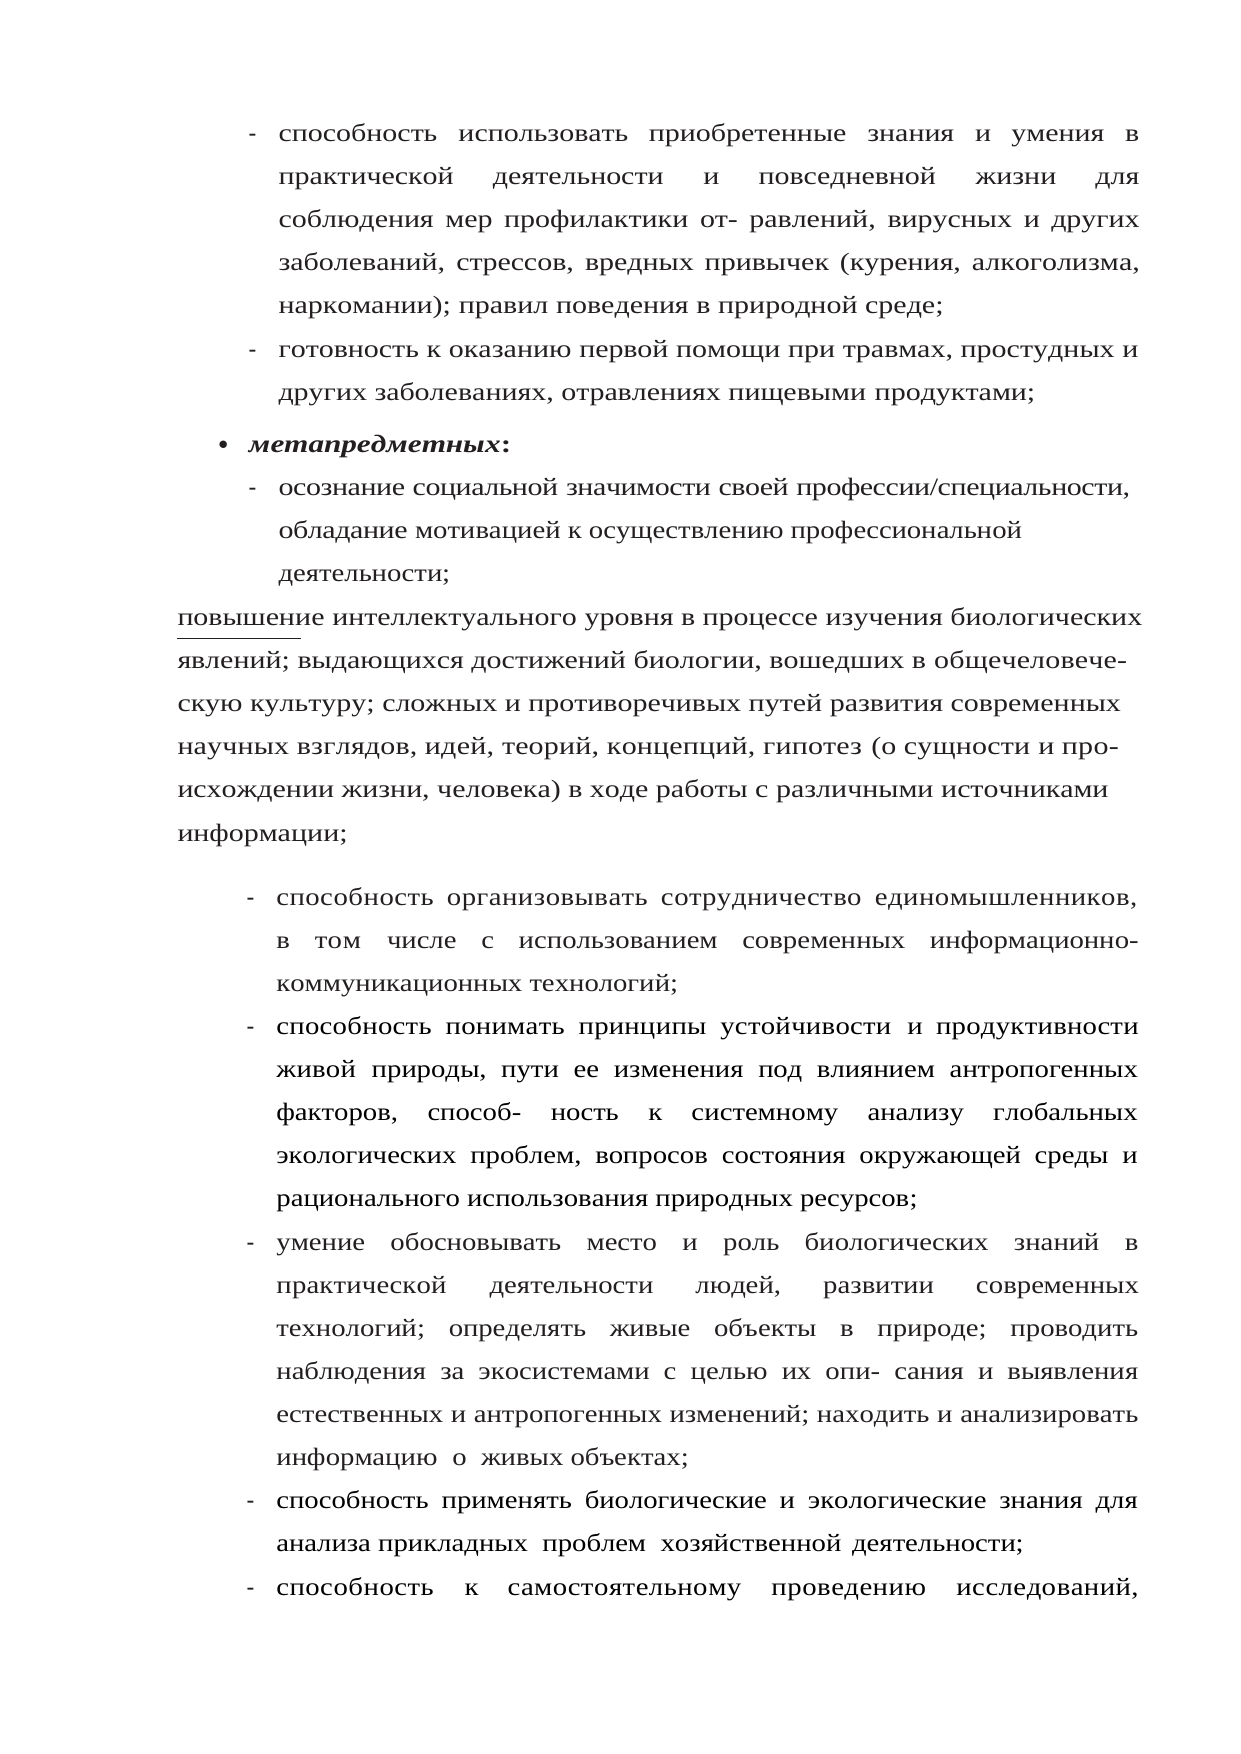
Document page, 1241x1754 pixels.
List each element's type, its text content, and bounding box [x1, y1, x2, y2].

list способность применять биологические и экологические знания для анализа прикладных проблем хозяйственной деятельности; [247, 1485, 1139, 1557]
text повышение интеллектуального уровня в процессе изучения биологических явлений; выдающихся достижений биологии, вошедших в общечеловече- скую культуру; сложных и противоречивых путей развития современных научных взглядов, идей, теорий, концепций, гипотез (о сущности и про- исхождении жизни, человека) в ходе работы с различными источниками информации; [177, 602, 1152, 846]
list способность использовать приобретенные знания и умения в практической деятельности и повседневной жизни для соблюдения мер профилактики от- равлений, вирусных и других заболеваний, стрессов, вредных привычек (курения, алкоголизма, наркомании); правил поведения в природной среде; [249, 118, 1139, 319]
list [247, 1572, 1140, 1600]
list способность организовывать сотрудничество единомышленников, в том числе с использованием современных информационно-коммуникационных технологий; [247, 882, 1139, 997]
list способность понимать принципы устойчивости и продуктивности живой природы, пути ее изменения под влиянием антропогенных факторов, способ- ность к системному анализу глобальных экологических проблем, вопросов состояния окружающей среды и рационального использования природных ресурсов; [247, 1011, 1139, 1212]
list умение обосновывать место и роль биологических знаний в практической деятельности людей, развитии современных технологий; определять живые объекты в природе; проводить наблюдения за экосистемами с целью их опи- сания и выявления естественных и антропогенных изменений; находить и анализировать информацию о живых объектах; [247, 1227, 1139, 1471]
subtitle метапредметных: [219, 429, 1152, 458]
list готовность к оказанию первой помощи при травмах, простудных и других заболеваниях, отравлениях пищевыми продуктами; [249, 334, 1139, 406]
list осознание социальной значимости своей профессии/специальности, обладание мотивацией к осуществлению профессиональной деятельности; [249, 472, 1138, 587]
